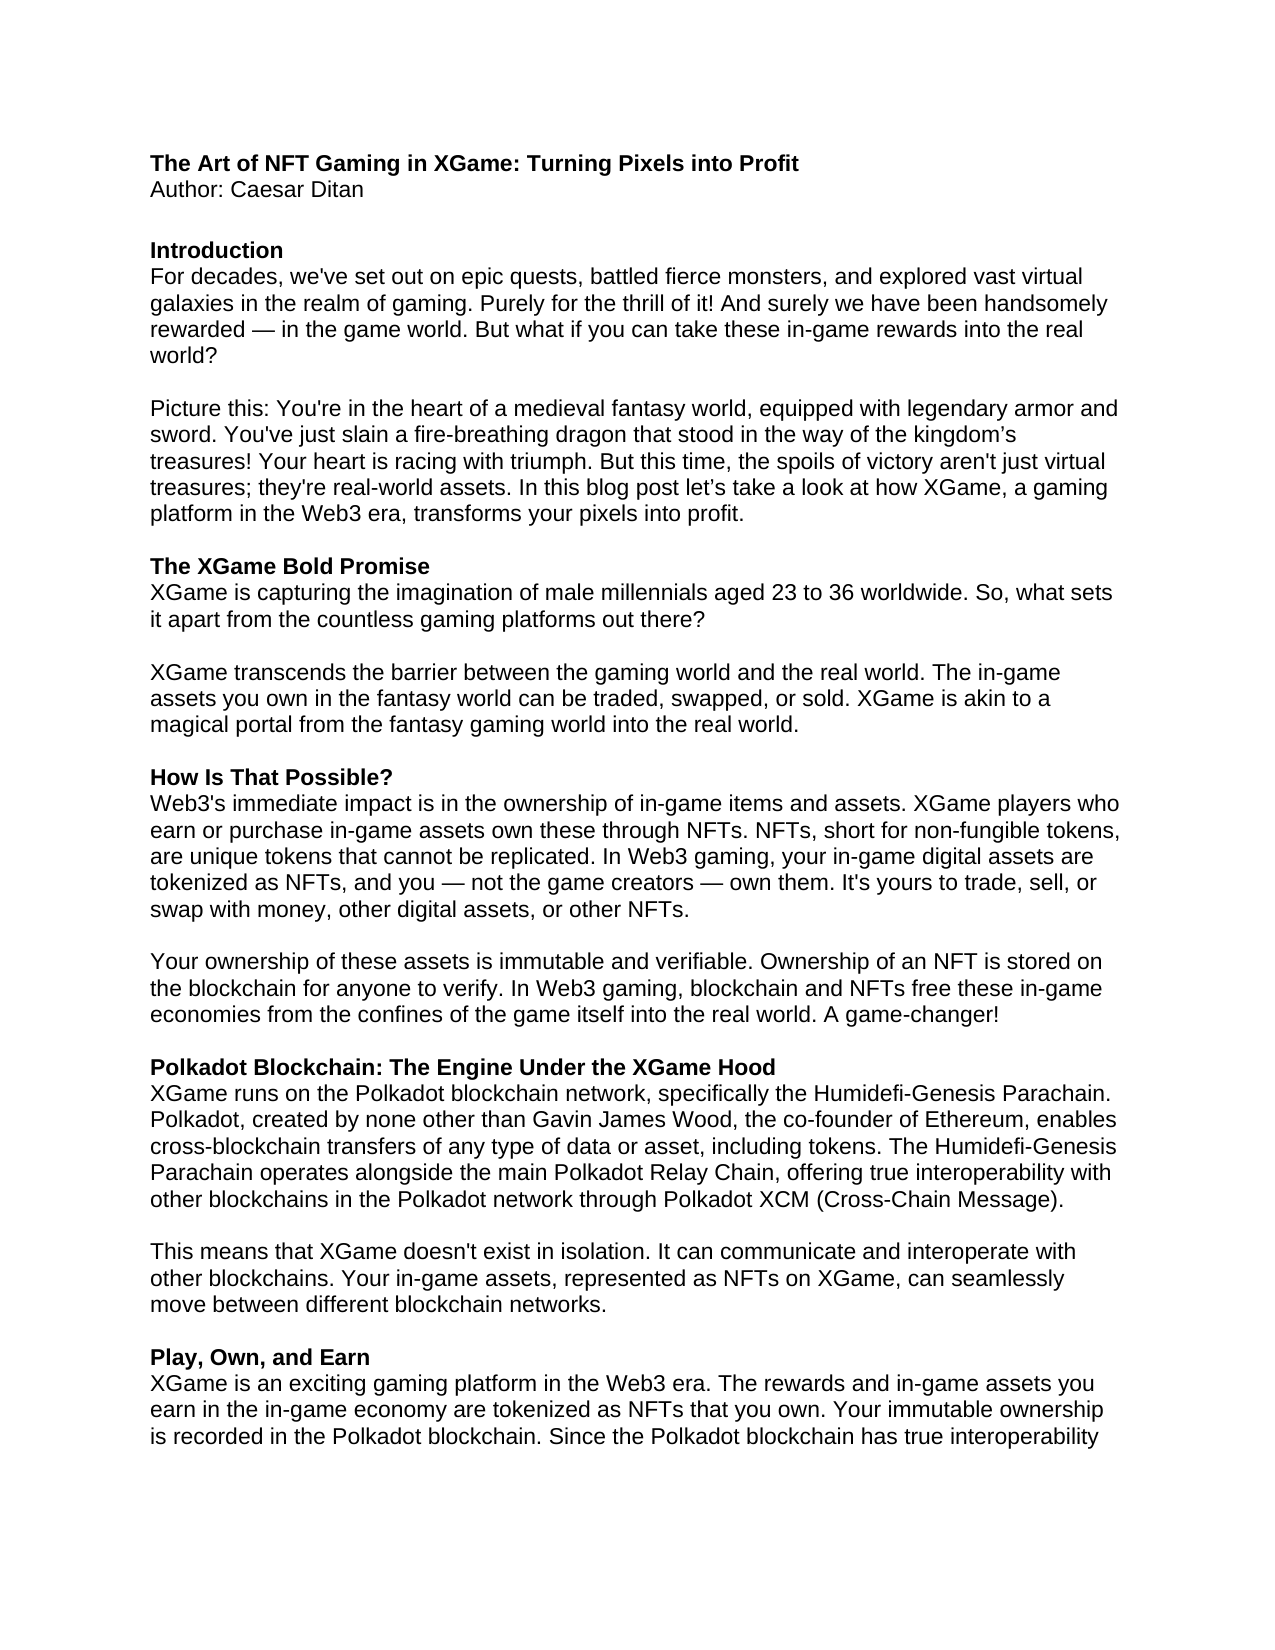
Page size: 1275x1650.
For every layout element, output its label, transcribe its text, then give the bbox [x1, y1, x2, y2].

text Picture this: You're in the heart of a medieval fantasy world, equipped with legendary armor and sword. You've just slain a fire-breathing dragon that stood in the way of the kingdom’s treasures! Your heart is racing with triumph. But this time, the spoils of victory aren't just virtual treasures; they're real-world assets. In this blog post let’s take a look at how XGame, a gaming platform in the Web3 era, transforms your pixels into profit. [150, 395, 1125, 527]
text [150, 1370, 1125, 1449]
text XGame transcends the barrier between the gaming world and the real world. The in-game assets you own in the fantasy world can be traded, swapped, or sold. XGame is akin to a magical portal from the fantasy gaming world into the real world. [150, 658, 1125, 737]
text XGame runs on the Polkadot blockchain network, specifically the Humidefi-Genesis Parachain. Polkadot, created by none other than Gavin James Wood, the co-founder of Ethereum, enables cross-blockchain transfers of any type of data or asset, including tokens. The Humidefi-Genesis Parachain operates alongside the main Polkadot Relay Chain, offering true interoperability with other blockchains in the Polkadot network through Polkadot XCM (Cross-Chain Message). [150, 1080, 1125, 1212]
text Web3's immediate impact is in the ownership of in-game items and assets. XGame players who earn or purchase in-game assets own these through NFTs. NFTs, short for non-fungible tokens, are unique tokens that cannot be replicated. In Web3 gaming, your in-game digital assets are tokenized as NFTs, and you — not the game creators — own them. It's yours to trade, sell, or swap with money, other digital assets, or other NFTs. [150, 790, 1125, 922]
text Your ownership of these assets is immutable and verifiable. Ownership of an NFT is stored on the blockchain for anyone to verify. In Web3 gaming, blockchain and NFTs free these in-game economies from the confines of the game itself into the real world. A game-changer! [150, 948, 1125, 1027]
text The Art of NFT Gaming in XGame: Turning Pixels into Profit [150, 150, 1125, 176]
text This means that XGame doesn't exist in isolation. It can communicate and interoperate with other blockchains. Your in-game assets, represented as NFTs on XGame, can seamlessly move between different blockchain networks. [150, 1238, 1125, 1317]
text Author: Caesar Ditan [150, 176, 1125, 203]
text Play, Own, and Earn [150, 1344, 1125, 1370]
text XGame is capturing the imagination of male millennials aged 23 to 36 worldwide. So, what sets it apart from the countless gaming platforms out there? [150, 579, 1125, 632]
text Polkadot Blockchain: The Engine Under the XGame Hood [150, 1054, 1125, 1080]
text For decades, we've set out on epic quests, battled fierce monsters, and explored vast virtual galaxies in the realm of gaming. Purely for the thrill of it! And surely we have been handsomely rewarded — in the game world. But what if you can take these in-game rewards into the real world? [150, 263, 1125, 368]
text How Is That Possible? [150, 764, 1125, 790]
text Introduction [150, 237, 1125, 263]
text The XGame Bold Promise [150, 553, 1125, 579]
